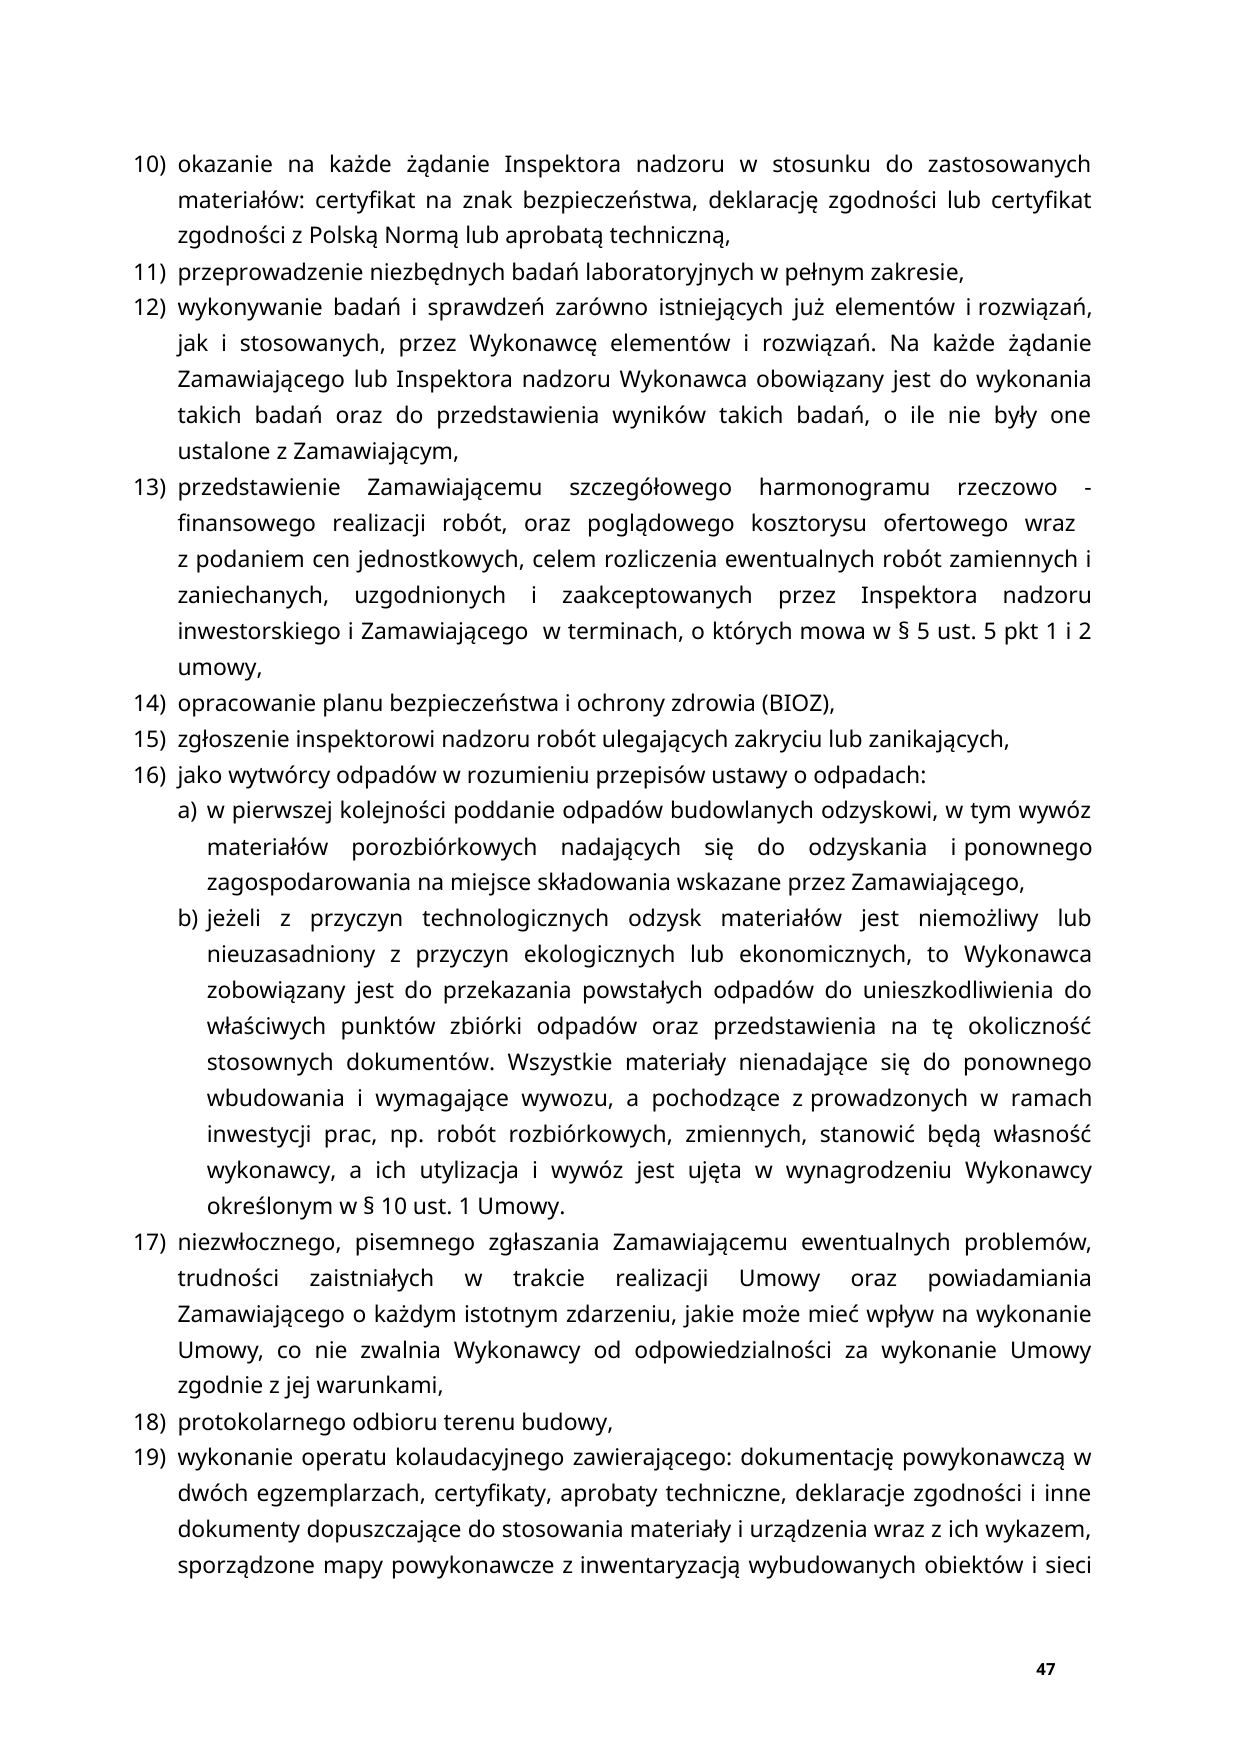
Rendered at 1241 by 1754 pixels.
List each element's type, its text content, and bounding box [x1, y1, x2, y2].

list wykonywanie badań i sprawdzeń zarówno istniejących już elementów i rozwiązań, jak i stosowanych, przez Wykonawcę elementów i rozwiązań. Na każde żądanie Zamawiającego lub Inspektora nadzoru Wykonawca obowiązany jest do wykonania takich badań oraz do przedstawienia wyników takich badań, o ile nie były one ustalone z Zamawiającym, [133, 291, 1093, 466]
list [133, 1441, 1093, 1580]
list protokolarnego odbioru terenu budowy, [133, 1405, 1093, 1437]
list okazanie na każde żądanie Inspektora nadzoru w stosunku do zastosowanych materiałów: certyfikat na znak bezpieczeństwa, deklarację zgodności lub certyfikat zgodności z Polską Normą lub aprobatą techniczną, [133, 148, 1093, 251]
list w pierwszej kolejności poddanie odpadów budowlanych odzyskowi, w tym wywóz materiałów porozbiórkowych nadających się do odzyskania i ponownego zagospodarowania na miejsce składowania wskazane przez Zamawiającego, [177, 794, 1093, 898]
list zgłoszenie inspektorowi nadzoru robót ulegających zakryciu lub zanikających, [133, 723, 1093, 754]
list opracowanie planu bezpieczeństwa i ochrony zdrowia (BIOZ), [133, 687, 1093, 718]
list jako wytwórcy odpadów w rozumieniu przepisów ustawy o odpadach: [133, 758, 1093, 790]
list przedstawienie Zamawiającemu szczegółowego harmonogramu rzeczowo -finansowego realizacji robót, oraz poglądowego kosztorysu ofertowego wraz z podaniem cen jednostkowych, celem rozliczenia ewentualnych robót zamiennych i zaniechanych, uzgodnionych i zaakceptowanych przez Inspektora nadzoru inwestorskiego i Zamawiającego w terminach, o których mowa w § 5 ust. 5 pkt 1 i 2 umowy, [133, 471, 1093, 682]
list przeprowadzenie niezbędnych badań laboratoryjnych w pełnym zakresie, [133, 255, 1093, 287]
list jeżeli z przyczyn technologicznych odzysk materiałów jest niemożliwy lub nieuzasadniony z przyczyn ekologicznych lub ekonomicznych, to Wykonawca zobowiązany jest do przekazania powstałych odpadów do unieszkodliwienia do właściwych punktów zbiórki odpadów oraz przedstawienia na tę okoliczność stosownych dokumentów. Wszystkie materiały nienadające się do ponownego wbudowania i wymagające wywozu, a pochodzące z prowadzonych w ramach inwestycji prac, np. robót rozbiórkowych, zmiennych, stanowić będą własność wykonawcy, a ich utylizacja i wywóz jest ujęta w wynagrodzeniu Wykonawcy określonym w § 10 ust. 1 Umowy. [177, 902, 1093, 1221]
list niezwłocznego, pisemnego zgłaszania Zamawiającemu ewentualnych problemów, trudności zaistniałych w trakcie realizacji Umowy oraz powiadamiania Zamawiającego o każdym istotnym zdarzeniu, jakie może mieć wpływ na wykonanie Umowy, co nie zwalnia Wykonawcy od odpowiedzialności za wykonanie Umowy zgodnie z jej warunkami, [133, 1226, 1093, 1401]
